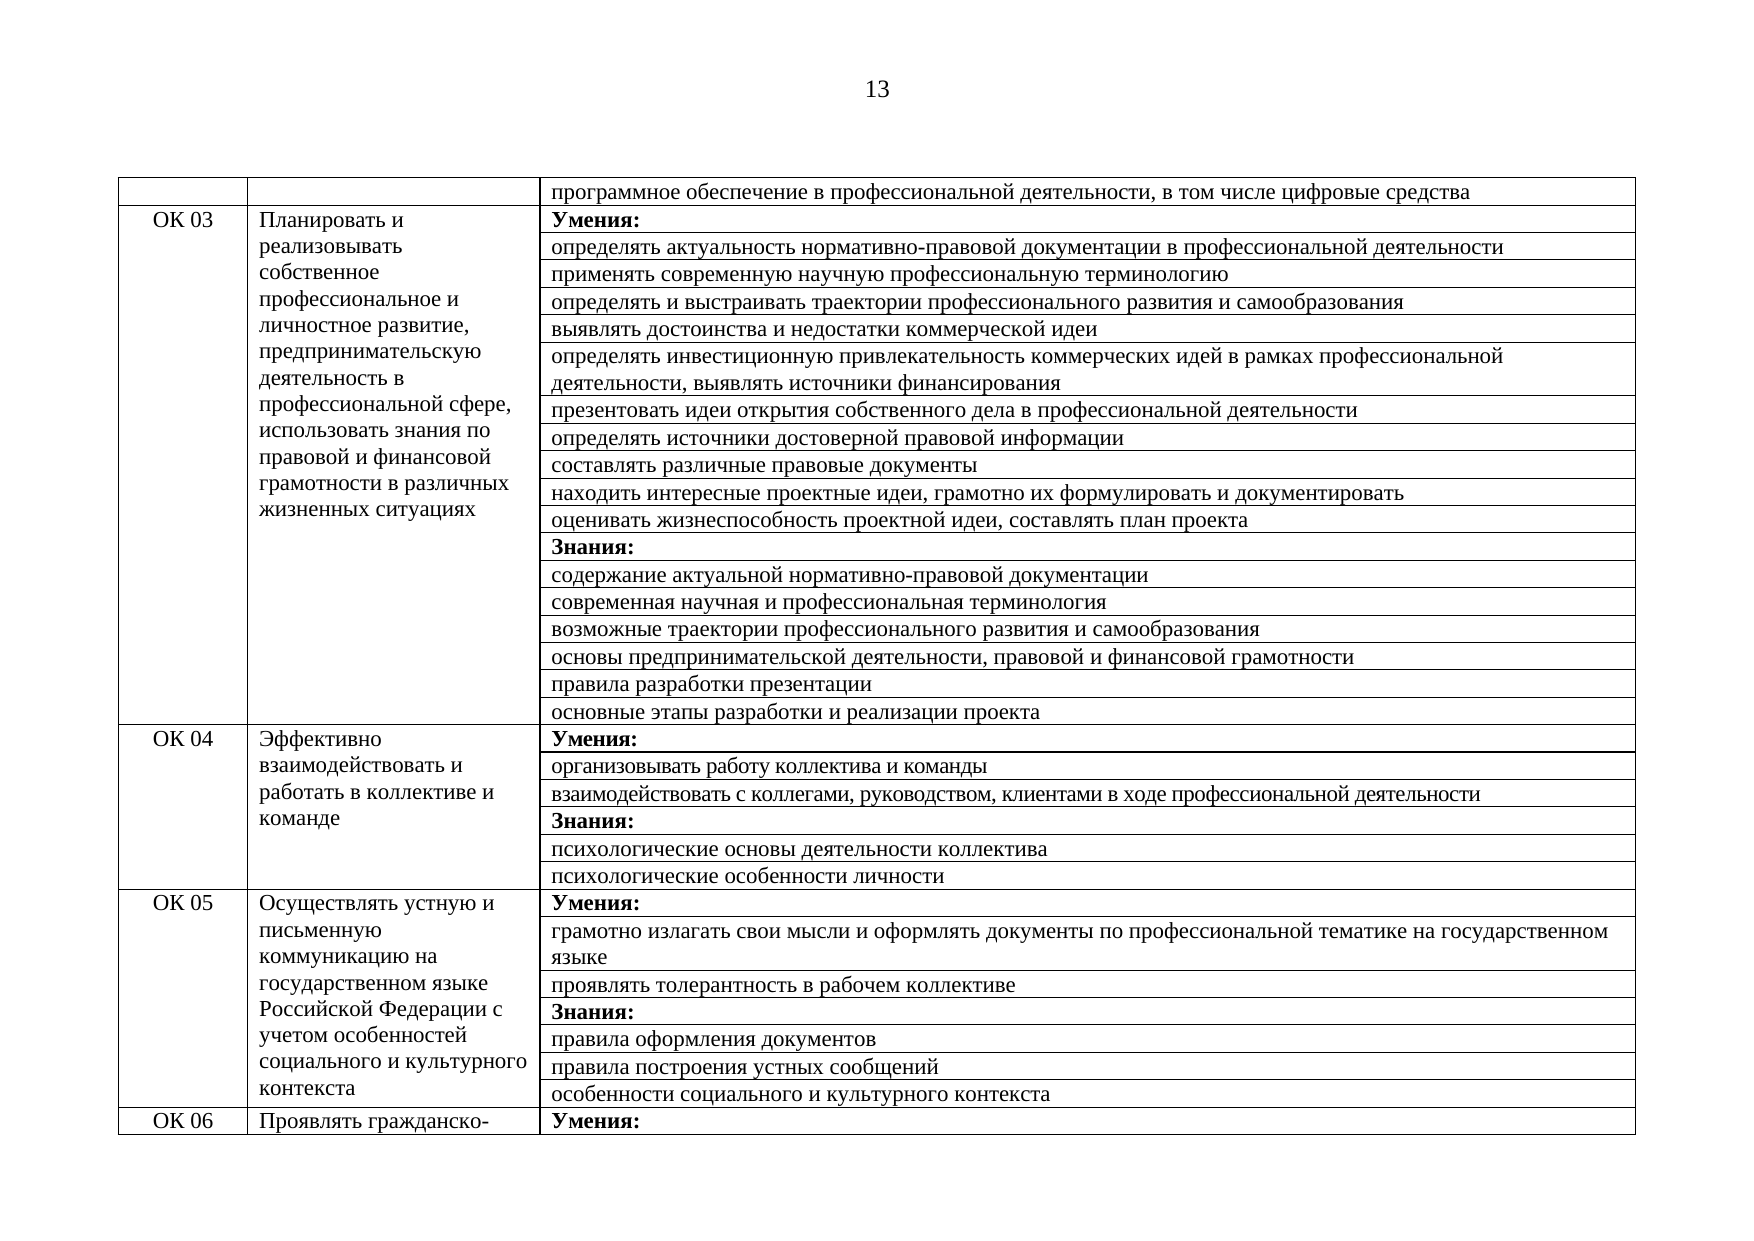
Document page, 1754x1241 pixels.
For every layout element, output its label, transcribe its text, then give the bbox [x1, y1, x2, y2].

table_cell Планировать и реализовывать собственное профессиональное и личностное развитие, предпринимательскую деятельность в профессиональной сфере, использовать знания по правовой и финансовой грамотности в различных жизненных ситуациях [248, 206, 539, 724]
table_cell определять и выстраивать траектории профессионального развития и самообразования [541, 288, 1635, 314]
table_cell определять актуальность нормативно-правовой документации в профессиональной деятельности [541, 233, 1635, 259]
table_cell определять источники достоверной правовой информации [541, 424, 1635, 450]
table_cell ОК 06 [119, 1108, 247, 1134]
table_cell Умения: [541, 890, 1635, 916]
table_cell правила построения устных сообщений [541, 1053, 1635, 1079]
table_cell программное обеспечение в профессиональной деятельности, в том числе цифровые средства [541, 178, 1635, 204]
table_cell правила разработки презентации [541, 670, 1635, 697]
table_cell организовывать работу коллектива и команды [541, 753, 1635, 779]
table_cell Осуществлять устную и письменную коммуникацию на государственном языке Российской Федерации с учетом особенностей социального и культурного контекста [248, 890, 539, 1107]
table_cell Знания: [541, 807, 1635, 834]
table_cell возможные траектории профессионального развития и самообразования [541, 616, 1635, 642]
table_cell содержание актуальной нормативно-правовой документации [541, 561, 1635, 587]
table_cell Знания: [541, 998, 1635, 1024]
table_cell ОК 04 [119, 725, 247, 888]
table_cell грамотно излагать свои мысли и оформлять документы по профессиональной тематике на государственном языке [541, 917, 1635, 969]
table_cell выявлять достоинства и недостатки коммерческой идеи [541, 315, 1635, 342]
table_cell Знания: [541, 533, 1635, 560]
table_cell современная научная и профессиональная терминология [541, 588, 1635, 614]
table_cell психологические основы деятельности коллектива [541, 835, 1635, 861]
table_cell определять инвестиционную привлекательность коммерческих идей в рамках профессиональной деятельности, выявлять источники финансирования [541, 343, 1635, 395]
table_cell основы предпринимательской деятельности, правовой и финансовой грамотности [541, 643, 1635, 669]
table_cell находить интересные проектные идеи, грамотно их формулировать и документировать [541, 479, 1635, 505]
table_cell правила оформления документов [541, 1025, 1635, 1052]
table_cell ОК 03 [119, 206, 247, 724]
table_cell проявлять толерантность в рабочем коллективе [541, 971, 1635, 997]
table_cell особенности социального и культурного контекста [541, 1080, 1635, 1107]
table_cell взаимодействовать с коллегами, руководством, клиентами в ходе профессиональной деятельности [541, 780, 1635, 806]
table_cell составлять различные правовые документы [541, 451, 1635, 477]
table_cell основные этапы разработки и реализации проекта [541, 698, 1635, 724]
table_cell психологические особенности личности [541, 862, 1635, 888]
table_cell применять современную научную профессиональную терминологию [541, 260, 1635, 287]
table_cell презентовать идеи открытия собственного дела в профессиональной деятельности [541, 396, 1635, 423]
table_cell Умения: [541, 1108, 1635, 1134]
table_cell Умения: [541, 206, 1635, 232]
table_cell оценивать жизнеспособность проектной идеи, составлять план проекта [541, 506, 1635, 532]
table_cell Умения: [541, 725, 1635, 751]
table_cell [248, 1108, 539, 1134]
table_cell ОК 05 [119, 890, 247, 1107]
table_cell Эффективно взаимодействовать и работать в коллективе и команде [248, 725, 539, 888]
